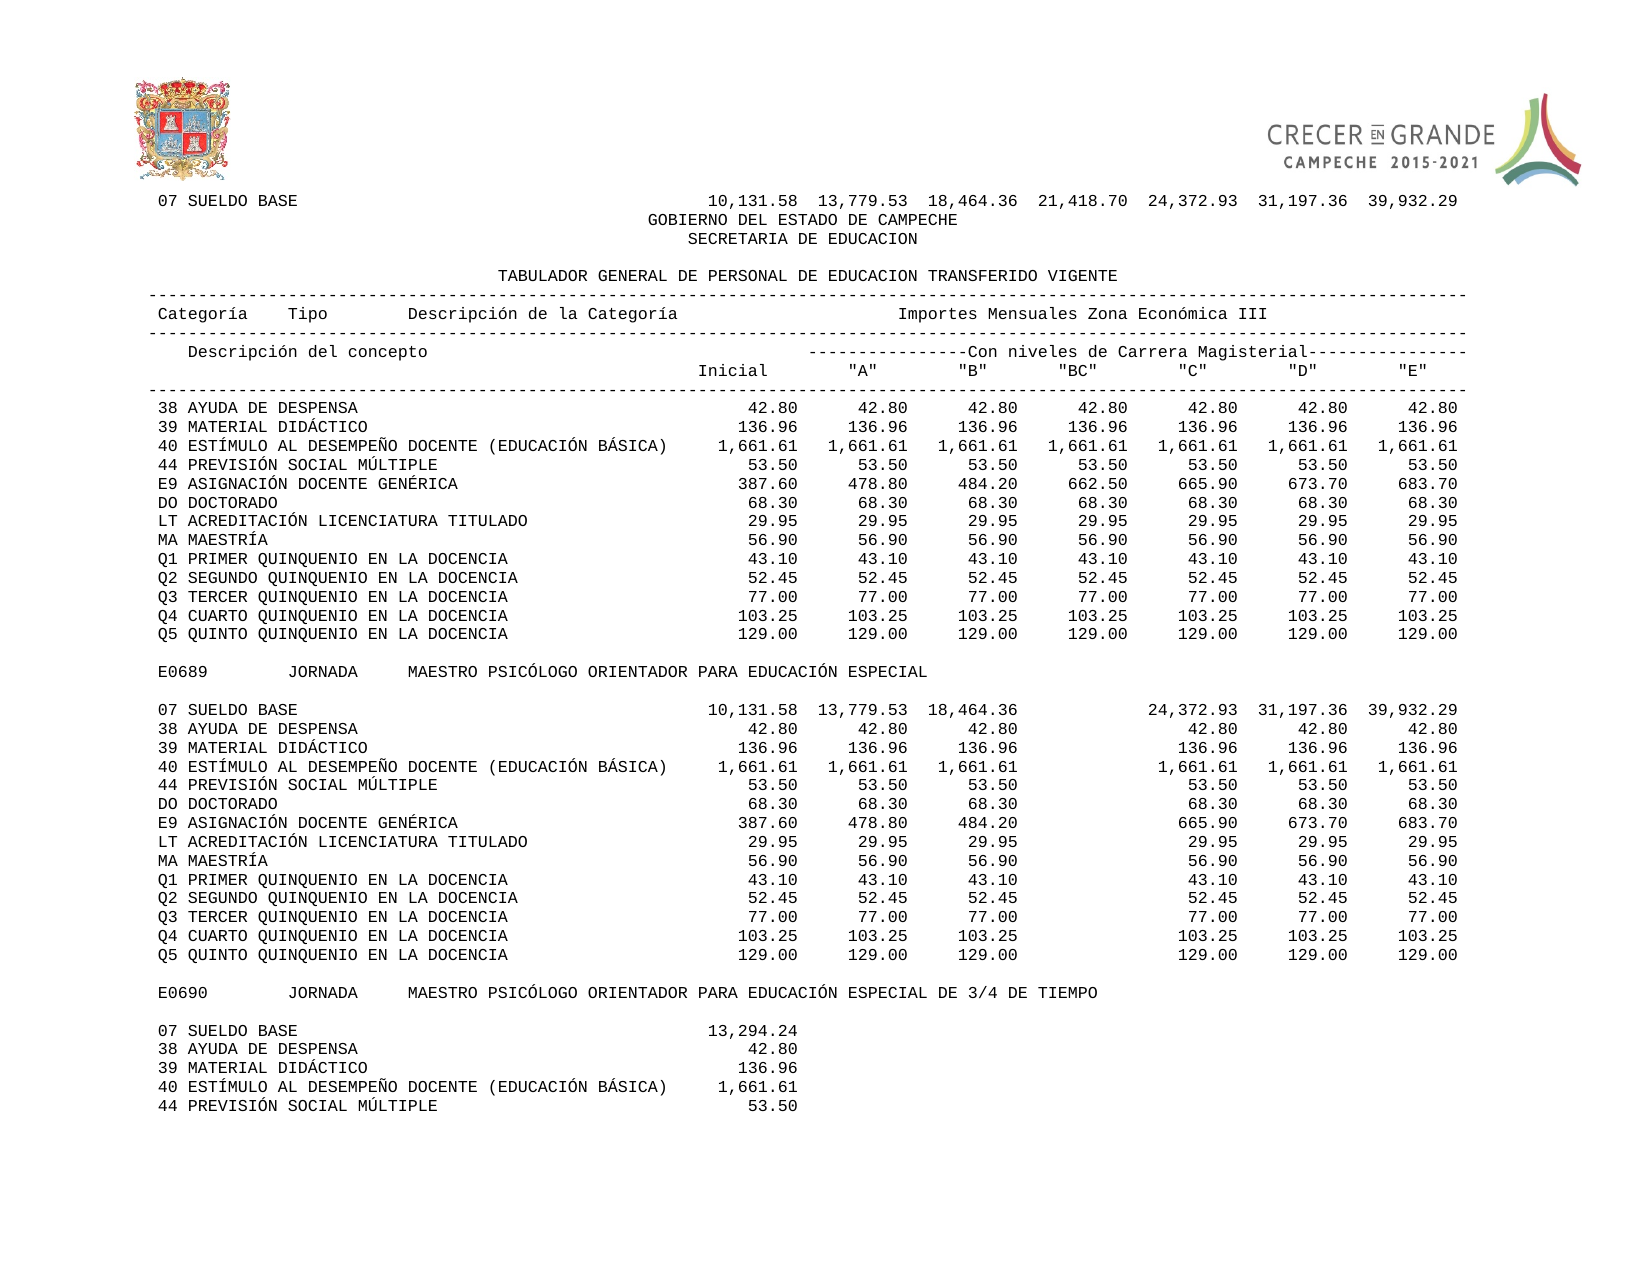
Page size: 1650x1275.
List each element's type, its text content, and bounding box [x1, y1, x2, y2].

text 44 PREVISIÓN SOCIAL MÚLTIPLE 53.50 [148, 1097, 1502, 1116]
text 44 PREVISIÓN SOCIAL MÚLTIPLE 53.50 53.50 53.50 53.50 53.50 53.50 53.50 [148, 456, 1502, 475]
text SECRETARIA DE EDUCACION [148, 230, 1502, 249]
text Q5 QUINTO QUINQUENIO EN LA DOCENCIA 129.00 129.00 129.00 129.00 129.00 129.00 129.00 [148, 626, 1502, 645]
text E0689 JORNADA MAESTRO PSICÓLOGO ORIENTADOR PARA EDUCACIÓN ESPECIAL [148, 664, 1502, 683]
text E9 ASIGNACIÓN DOCENTE GENÉRICA 387.60 478.80 484.20 662.50 665.90 673.70 683.70 [148, 475, 1502, 494]
text 07 SUELDO BASE 10,131.58 13,779.53 18,464.36 21,418.70 24,372.93 31,197.36 39,932.29 GOBIERNO DEL ESTADO DE CAMPECHE [148, 192, 1502, 230]
text Descripción del concepto ----------------Con niveles de Carrera Magisterial---------------- [148, 343, 1502, 362]
text 40 ESTÍMULO AL DESEMPEÑO DOCENTE (EDUCACIÓN BÁSICA) 1,661.61 [148, 1079, 1502, 1097]
text 07 SUELDO BASE 10,131.58 13,779.53 18,464.36 24,372.93 31,197.36 39,932.29 [148, 702, 1502, 720]
text Q3 TERCER QUINQUENIO EN LA DOCENCIA 77.00 77.00 77.00 77.00 77.00 77.00 [148, 909, 1502, 928]
text ------------------------------------------------------------------------------------------------------------------------------------ [148, 287, 1502, 306]
text 39 MATERIAL DIDÁCTICO 136.96 136.96 136.96 136.96 136.96 136.96 [148, 739, 1502, 758]
text TABULADOR GENERAL DE PERSONAL DE EDUCACION TRANSFERIDO VIGENTE [148, 268, 1502, 287]
text ------------------------------------------------------------------------------------------------------------------------------------ [148, 381, 1502, 400]
text 39 MATERIAL DIDÁCTICO 136.96 136.96 136.96 136.96 136.96 136.96 136.96 [148, 419, 1502, 438]
text Q4 CUARTO QUINQUENIO EN LA DOCENCIA 103.25 103.25 103.25 103.25 103.25 103.25 [148, 928, 1502, 947]
text Q1 PRIMER QUINQUENIO EN LA DOCENCIA 43.10 43.10 43.10 43.10 43.10 43.10 [148, 871, 1502, 890]
picture [1262, 87, 1586, 190]
text Q5 QUINTO QUINQUENIO EN LA DOCENCIA 129.00 129.00 129.00 129.00 129.00 129.00 [148, 947, 1502, 966]
text 44 PREVISIÓN SOCIAL MÚLTIPLE 53.50 53.50 53.50 53.50 53.50 53.50 [148, 777, 1502, 796]
text 38 AYUDA DE DESPENSA 42.80 42.80 42.80 42.80 42.80 42.80 [148, 720, 1502, 739]
text DO DOCTORADO 68.30 68.30 68.30 68.30 68.30 68.30 [148, 796, 1502, 815]
text 07 SUELDO BASE 13,294.24 [148, 1022, 1502, 1041]
text MA MAESTRÍA 56.90 56.90 56.90 56.90 56.90 56.90 56.90 [148, 532, 1502, 551]
text 40 ESTÍMULO AL DESEMPEÑO DOCENTE (EDUCACIÓN BÁSICA) 1,661.61 1,661.61 1,661.61 1,661.61 1,661.61 1,661.61 1,661.61 [148, 438, 1502, 456]
text E9 ASIGNACIÓN DOCENTE GENÉRICA 387.60 478.80 484.20 665.90 673.70 683.70 [148, 815, 1502, 833]
text Q2 SEGUNDO QUINQUENIO EN LA DOCENCIA 52.45 52.45 52.45 52.45 52.45 52.45 [148, 890, 1502, 909]
picture [133, 77, 231, 181]
text DO DOCTORADO 68.30 68.30 68.30 68.30 68.30 68.30 68.30 [148, 494, 1502, 513]
text MA MAESTRÍA 56.90 56.90 56.90 56.90 56.90 56.90 [148, 852, 1502, 871]
text 38 AYUDA DE DESPENSA 42.80 42.80 42.80 42.80 42.80 42.80 42.80 [148, 400, 1502, 419]
text Q1 PRIMER QUINQUENIO EN LA DOCENCIA 43.10 43.10 43.10 43.10 43.10 43.10 43.10 [148, 551, 1502, 569]
text 39 MATERIAL DIDÁCTICO 136.96 [148, 1060, 1502, 1079]
text 40 ESTÍMULO AL DESEMPEÑO DOCENTE (EDUCACIÓN BÁSICA) 1,661.61 1,661.61 1,661.61 1,661.61 1,661.61 1,661.61 [148, 758, 1502, 777]
text E0690 JORNADA MAESTRO PSICÓLOGO ORIENTADOR PARA EDUCACIÓN ESPECIAL DE 3/4 DE TIEMPO [148, 984, 1502, 1003]
text Categoría Tipo Descripción de la Categoría Importes Mensuales Zona Económica III [148, 306, 1502, 324]
text Inicial "A" "B" "BC" "C" "D" "E" [148, 362, 1502, 381]
text Q3 TERCER QUINQUENIO EN LA DOCENCIA 77.00 77.00 77.00 77.00 77.00 77.00 77.00 [148, 588, 1502, 607]
text 38 AYUDA DE DESPENSA 42.80 [148, 1041, 1502, 1060]
text LT ACREDITACIÓN LICENCIATURA TITULADO 29.95 29.95 29.95 29.95 29.95 29.95 [148, 833, 1502, 852]
text ------------------------------------------------------------------------------------------------------------------------------------ [148, 324, 1502, 343]
text Q2 SEGUNDO QUINQUENIO EN LA DOCENCIA 52.45 52.45 52.45 52.45 52.45 52.45 52.45 [148, 569, 1502, 588]
text LT ACREDITACIÓN LICENCIATURA TITULADO 29.95 29.95 29.95 29.95 29.95 29.95 29.95 [148, 513, 1502, 532]
text Q4 CUARTO QUINQUENIO EN LA DOCENCIA 103.25 103.25 103.25 103.25 103.25 103.25 103.25 [148, 607, 1502, 626]
